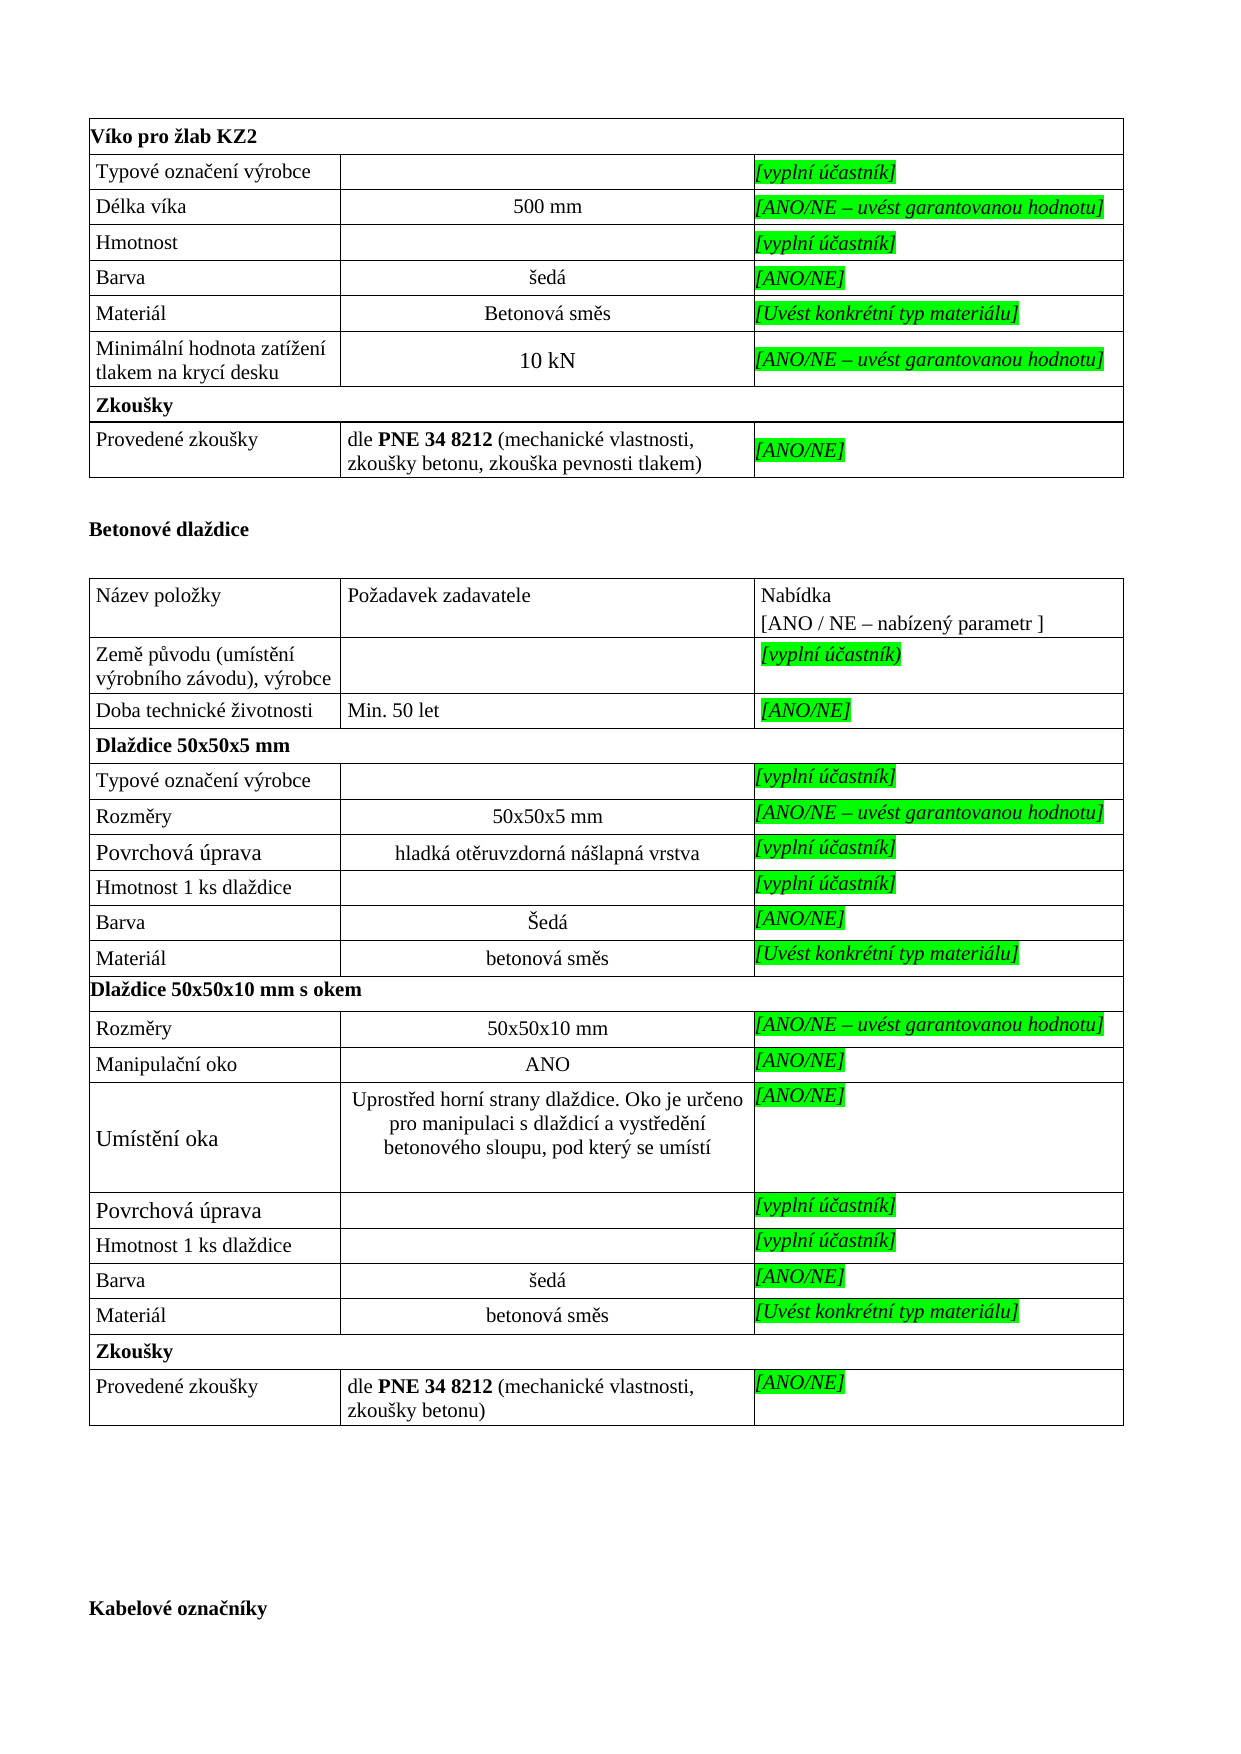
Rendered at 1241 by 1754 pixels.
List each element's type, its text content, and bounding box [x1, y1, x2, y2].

table_cell Barva [90, 261, 340, 295]
table_cell [ANO/NE] [755, 1264, 1123, 1298]
table_cell [Uvést konkrétní typ materiálu] [755, 296, 1123, 331]
table_cell Barva [90, 906, 340, 940]
table_cell [ANO/NE] [755, 1370, 1123, 1424]
table_cell Typové označení výrobce [90, 764, 340, 799]
table_cell Materiál [90, 1299, 340, 1334]
table_cell ANO [341, 1048, 754, 1082]
table_cell Manipulační oko [90, 1048, 340, 1082]
table_cell [vyplní účastník] [755, 225, 1123, 260]
table_cell šedá [341, 1264, 754, 1298]
table_cell [vyplní účastník] [755, 1193, 1123, 1227]
table_cell [ANO/NE] [755, 1083, 1123, 1192]
table_cell [ANO/NE] [755, 423, 1123, 477]
table_cell [vyplní účastník] [755, 871, 1123, 905]
table_cell [vyplní účastník] [755, 835, 1123, 869]
table_cell Doba technické životnosti [90, 694, 340, 728]
table_cell Barva [90, 1264, 340, 1298]
table_cell 50x50x5 mm [341, 800, 754, 834]
table_cell Povrchová úprava [90, 835, 340, 869]
text Kabelové označníky [89, 1596, 1152, 1620]
table_header Nabídka [ANO / NE – nabízený parametr ] [755, 579, 1123, 637]
table_cell Provedené zkoušky [90, 1370, 340, 1424]
table_cell dle PNE 34 8212 (mechanické vlastnosti, zkoušky betonu, zkouška pevnosti tlakem) [341, 423, 754, 477]
table_cell Zkoušky [90, 387, 1123, 421]
table_cell Typové označení výrobce [90, 155, 340, 189]
table_header Název položky [90, 579, 340, 637]
table_cell Hmotnost 1 ks dlaždice [90, 1229, 340, 1263]
table_cell Materiál [90, 941, 340, 976]
table_cell [341, 225, 754, 260]
table_cell Délka víka [90, 190, 340, 224]
table_cell [ANO/NE – uvést garantovanou hodnotu] [755, 800, 1123, 834]
table_cell [ANO/NE – uvést garantovanou hodnotu] [755, 1012, 1123, 1047]
table_cell Šedá [341, 906, 754, 940]
table_cell [ANO/NE] [755, 906, 1123, 940]
table_cell Zkoušky [90, 1335, 1123, 1369]
table_header Požadavek zadavatele [341, 579, 754, 637]
table_cell Země původu (umístění výrobního závodu), výrobce [90, 638, 340, 692]
table_cell Rozměry [90, 800, 340, 834]
table_cell Betonová směs [341, 296, 754, 331]
table_cell [vyplní účastník] [755, 764, 1123, 799]
table_cell [341, 1229, 754, 1263]
table_cell Hmotnost [90, 225, 340, 260]
table_cell [ANO/NE – uvést garantovanou hodnotu] [755, 332, 1123, 386]
table_cell Víko pro žlab KZ2 [90, 119, 1123, 153]
table_cell [Uvést konkrétní typ materiálu] [755, 1299, 1123, 1334]
table_cell [ANO/NE] [755, 694, 1123, 728]
table_cell 50x50x10 mm [341, 1012, 754, 1047]
table_cell Hmotnost 1 ks dlaždice [90, 871, 340, 905]
table_cell [ANO/NE – uvést garantovanou hodnotu] [755, 190, 1123, 224]
table_cell Dlaždice 50x50x5 mm [90, 729, 1123, 763]
text Betonové dlaždice [89, 517, 1152, 541]
table_cell Min. 50 let [341, 694, 754, 728]
table_cell [ANO/NE] [755, 1048, 1123, 1082]
table_cell [vyplní účastník) [755, 638, 1123, 692]
table_cell 10 kN [341, 332, 754, 386]
table_cell betonová směs [341, 941, 754, 976]
table_cell Materiál [90, 296, 340, 331]
table_cell Uprostřed horní strany dlaždice. Oko je určeno pro manipulaci s dlaždicí a vystředění betonového sloupu, pod který se umístí [341, 1083, 754, 1192]
table_cell [341, 638, 754, 692]
table_cell Povrchová úprava [90, 1193, 340, 1227]
table_cell [341, 1193, 754, 1227]
table_cell [341, 764, 754, 799]
table_cell [341, 155, 754, 189]
table_cell Dlaždice 50x50x10 mm s okem [90, 977, 1123, 1011]
table_cell Minimální hodnota zatížení tlakem na krycí desku [90, 332, 340, 386]
table_cell betonová směs [341, 1299, 754, 1334]
table_cell Umístění oka [90, 1083, 340, 1192]
table_cell [vyplní účastník] [755, 155, 1123, 189]
table_cell [Uvést konkrétní typ materiálu] [755, 941, 1123, 976]
table_cell šedá [341, 261, 754, 295]
table_cell [ANO/NE] [755, 261, 1123, 295]
table_cell [341, 871, 754, 905]
table_cell hladká otěruvzdorná nášlapná vrstva [341, 835, 754, 869]
table_cell [vyplní účastník] [755, 1229, 1123, 1263]
table_cell dle PNE 34 8212 (mechanické vlastnosti, zkoušky betonu) [341, 1370, 754, 1424]
table_cell Rozměry [90, 1012, 340, 1047]
table_cell 500 mm [341, 190, 754, 224]
table_cell Provedené zkoušky [90, 423, 340, 477]
